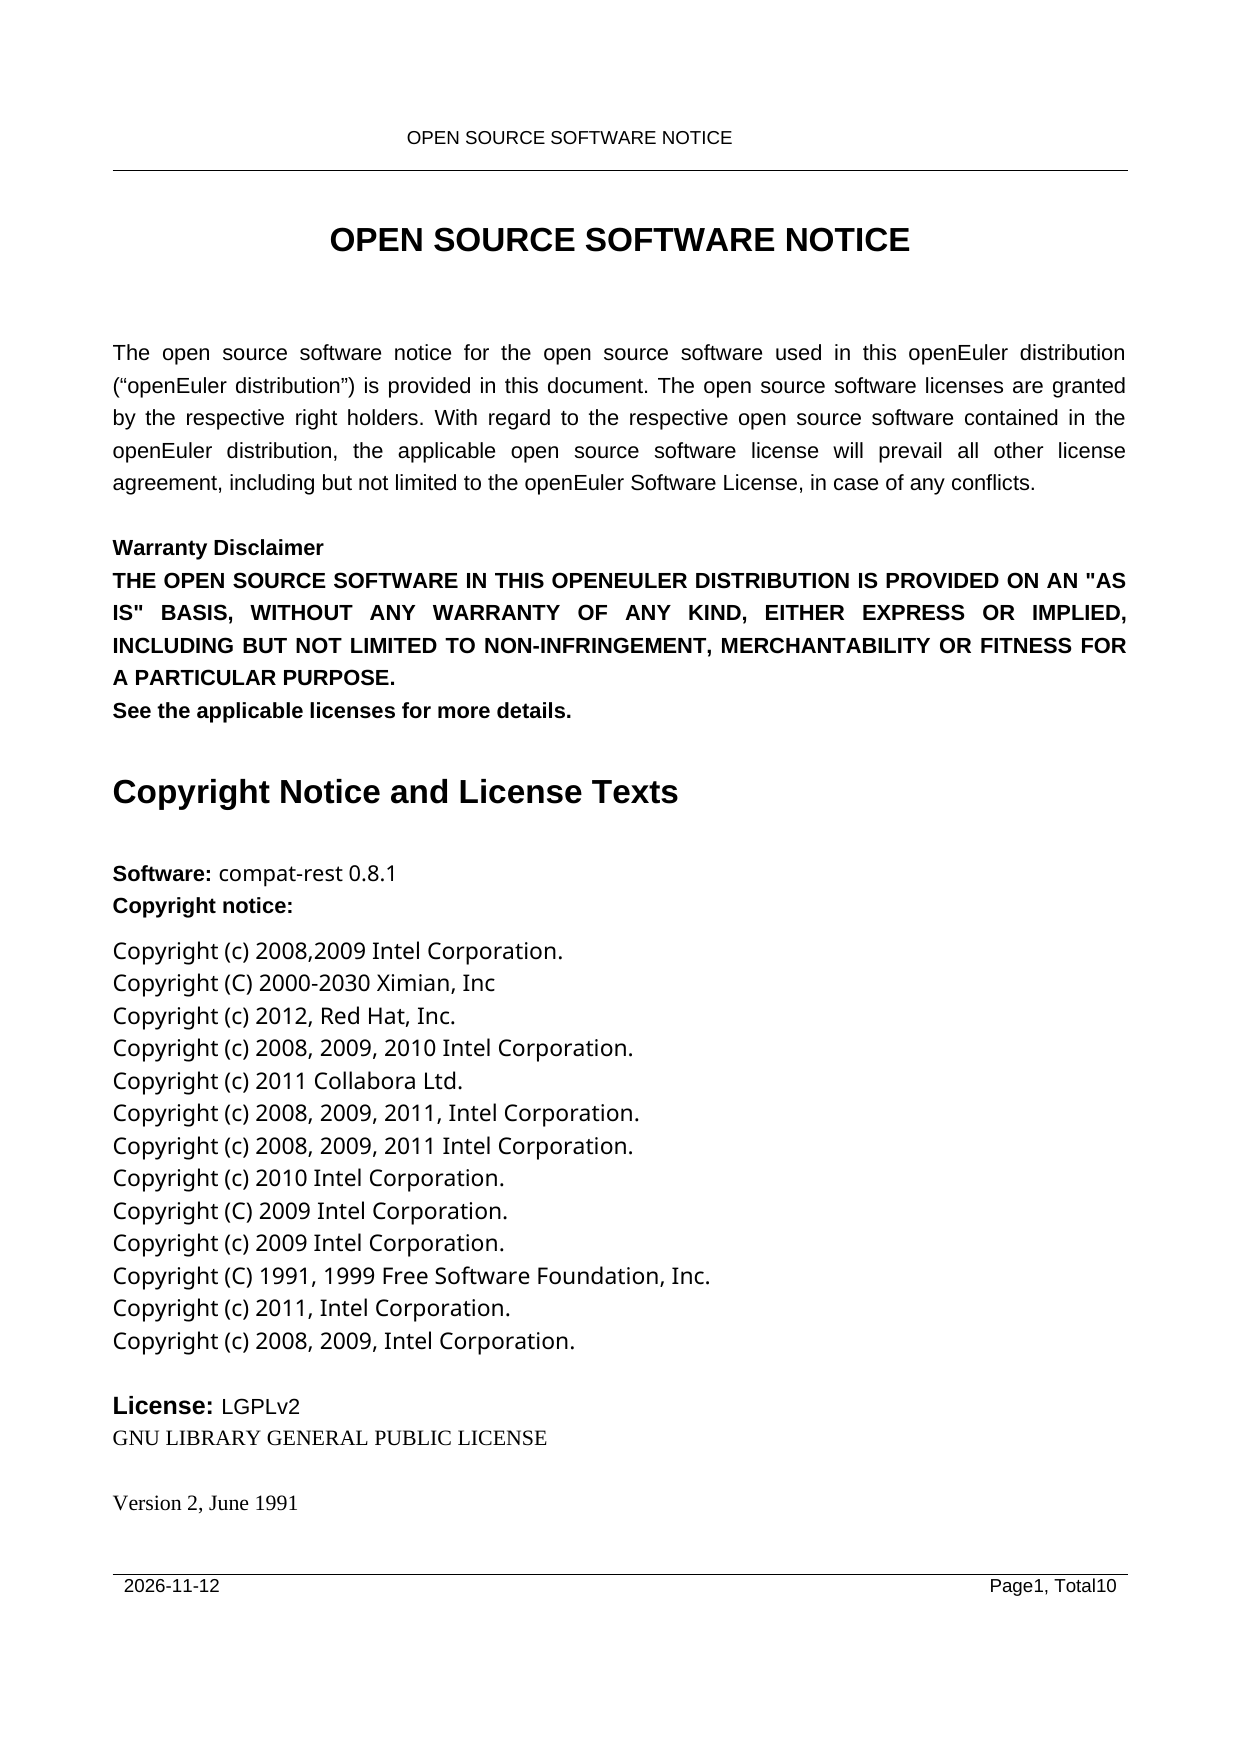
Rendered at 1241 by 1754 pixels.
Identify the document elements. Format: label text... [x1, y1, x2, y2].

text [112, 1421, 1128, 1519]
text The open source software notice for the open source software used in this openEuler distribution (“openEuler distribution”) is provided in this document. The open source software licenses are granted by the respective right holders. With regard to the respective open source software contained in the openEuler distribution, the applicable open source software license will prevail all other license agreement, including but not limited to the openEuler Software License, in case of any conflicts. [112, 336, 1128, 499]
text OPEN SOURCE SOFTWARE NOTICE [112, 206, 1128, 271]
text THE OPEN SOURCE SOFTWARE IN THIS OPENEULER DISTRIBUTION IS PROVIDED ON AN "AS IS" BASIS, WITHOUT ANY WARRANTY OF ANY KIND, EITHER EXPRESS OR IMPLIED, INCLUDING BUT NOT LIMITED TO NON-INFRINGEMENT, MERCHANTABILITY OR FITNESS FOR A PARTICULAR PURPOSE. See the applicable licenses for more details. [112, 564, 1128, 726]
text License: LGPLv2 [112, 1389, 1128, 1421]
title Software: compat-rest 0.8.1 [112, 856, 1128, 889]
text Copyright (c) 2008,2009 Intel Corporation. Copyright (C) 2000-2030 Ximian, Inc Copyright (c) 2012, Red Hat, Inc. Copyright (c) 2008, 2009, 2010 Intel Corporation. Copyright (c) 2011 Collabora Ltd. Copyright (c) 2008, 2009, 2011, Intel Corporation. Copyright (c) 2008, 2009, 2011 Intel Corporation. Copyright (c) 2010 Intel Corporation. Copyright (C) 2009 Intel Corporation. Copyright (c) 2009 Intel Corporation. Copyright (C) 1991, 1999 Free Software Foundation, Inc. Copyright (c) 2011, Intel Corporation. Copyright (c) 2008, 2009, Intel Corporation. [112, 934, 1128, 1389]
text Copyright notice: [112, 889, 1128, 921]
text Copyright Notice and License Texts [112, 759, 1128, 824]
text Warranty Disclaimer [112, 531, 1128, 564]
